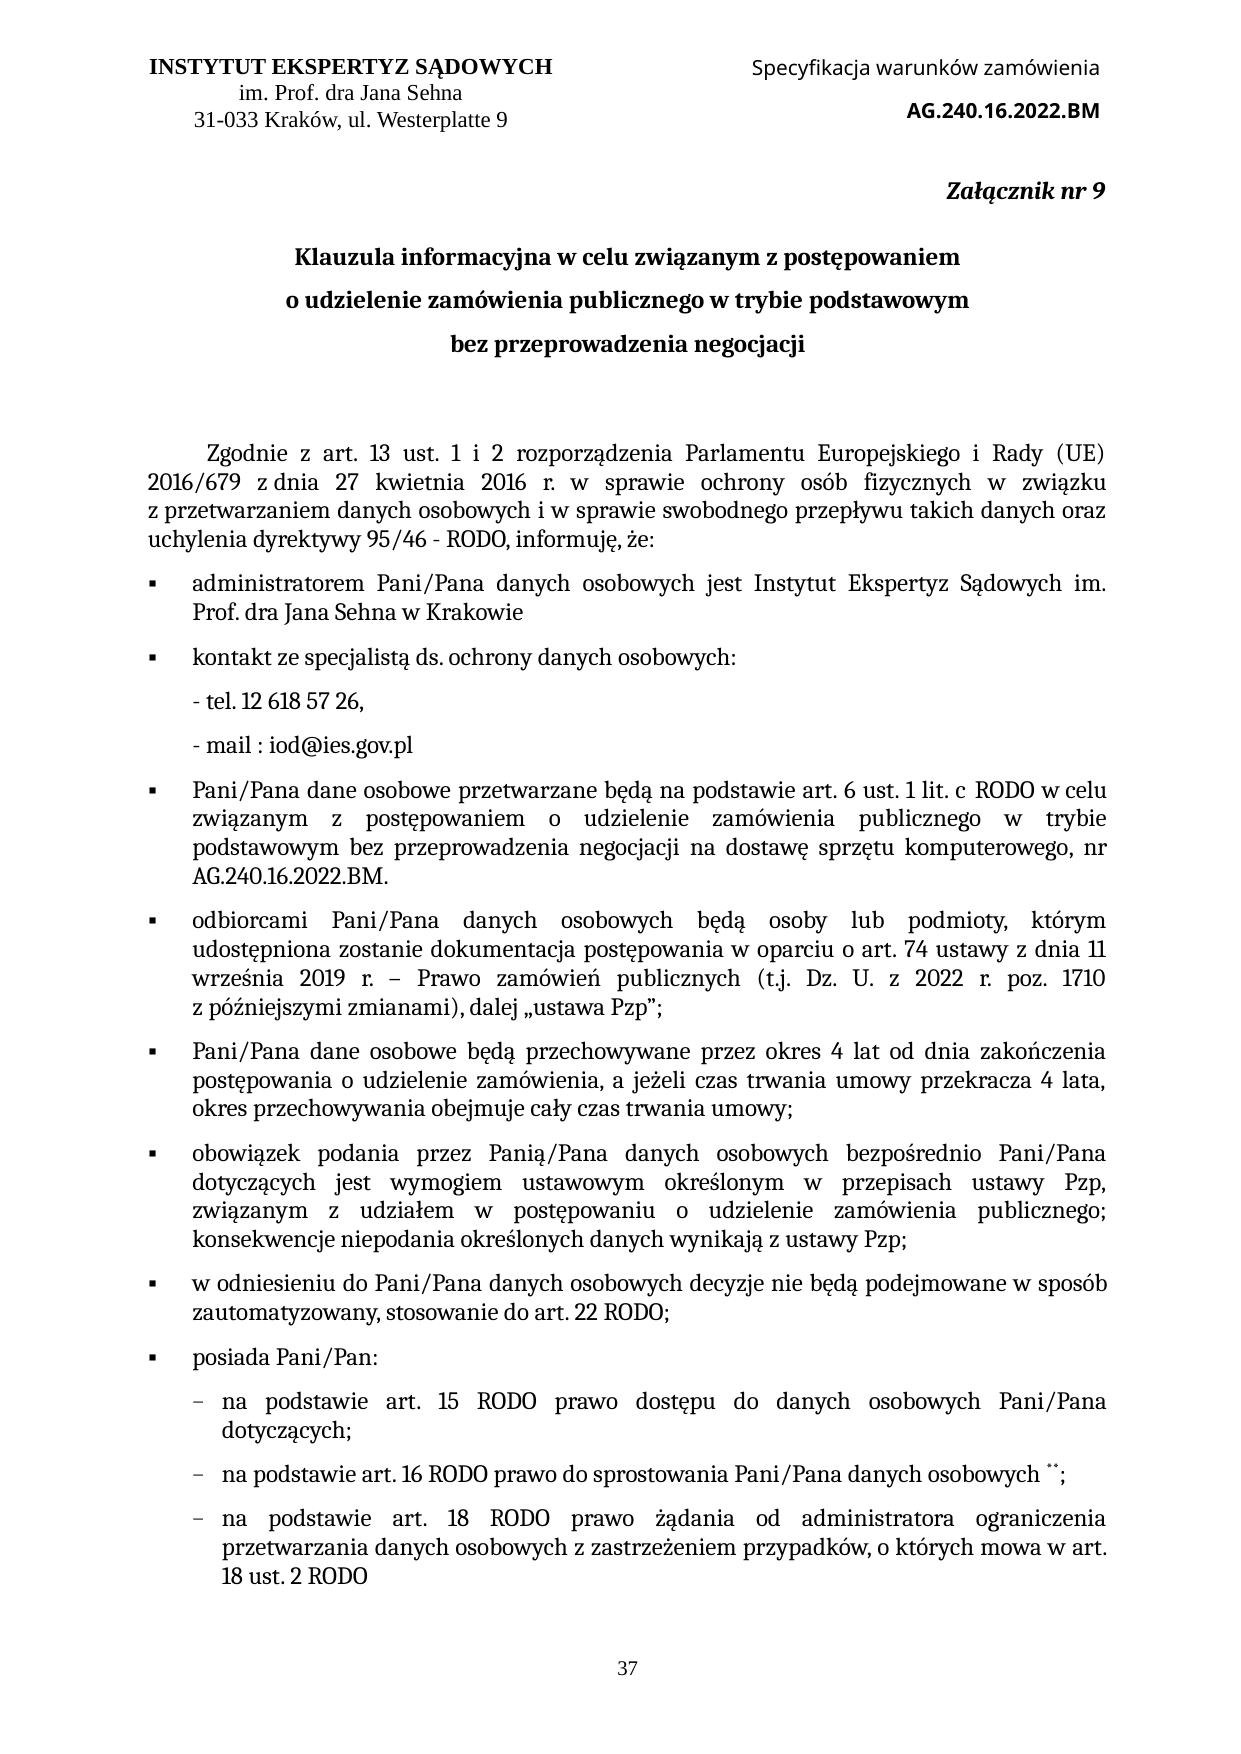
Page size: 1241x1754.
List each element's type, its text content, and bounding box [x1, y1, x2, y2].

text o udzielenie zamówienia publicznego w trybie podstawowym [148, 286, 1107, 315]
text Załącznik nr 9 [148, 177, 1107, 206]
list posiada Pani/Pan: [148, 1342, 1107, 1371]
text Klauzula informacyjna w celu związanym z postępowaniem [148, 243, 1107, 272]
list obowiązek podania przez Panią/Pana danych osobowych bezpośrednio Pani/Pana dotyczących jest wymogiem ustawowym określonym w przepisach ustawy Pzp, związanym z udziałem w postępowaniu o udzielenie zamówienia publicznego; konsekwencje niepodania określonych danych wynikają z ustawy Pzp; [148, 1139, 1107, 1254]
list Pani/Pana dane osobowe będą przechowywane przez okres 4 lat od dnia zakończenia postępowania o udzielenie zamówienia, a jeżeli czas trwania umowy przekracza 4 lata, okres przechowywania obejmuje cały czas trwania umowy; [148, 1037, 1107, 1123]
list administratorem Pani/Pana danych osobowych jest Instytut Ekspertyz Sądowych im. Prof. dra Jana Sehna w Krakowie [148, 569, 1107, 627]
list - tel. 12 618 57 26, [192, 687, 1107, 716]
list na podstawie art. 16 RODO prawo do sprostowania Pani/Pana danych osobowych **; [192, 1460, 1107, 1489]
list - mail : iod@ies.gov.pl [192, 731, 1107, 760]
list Pani/Pana dane osobowe przetwarzane będą na podstawie art. 6 ust. 1 lit. c RODO w celu związanym z postępowaniem o udzielenie zamówienia publicznego w trybie podstawowym bez przeprowadzenia negocjacji na dostawę sprzętu komputerowego, nr AG.240.16.2022.BM. [148, 776, 1107, 891]
list odbiorcami Pani/Pana danych osobowych będą osoby lub podmioty, którym udostępniona zostanie dokumentacja postępowania w oparciu o art. 74 ustawy z dnia 11 września 2019 r. – Prawo zamówień publicznych (t.j. Dz. U. z 2022 r. poz. 1710 z późniejszymi zmianami), dalej „ustawa Pzp”; [148, 906, 1107, 1021]
list kontakt ze specjalistą ds. ochrony danych osobowych: [148, 642, 1107, 671]
list w odniesieniu do Pani/Pana danych osobowych decyzje nie będą podejmowane w sposób zautomatyzowany, stosowanie do art. 22 RODO; [148, 1269, 1107, 1327]
list na podstawie art. 18 RODO prawo żądania od administratora ograniczenia przetwarzania danych osobowych z zastrzeżeniem przypadków, o których mowa w art. 18 ust. 2 RODO [192, 1504, 1107, 1591]
text Zgodnie z art. 13 ust. 1 i 2 rozporządzenia Parlamentu Europejskiego i Rady (UE) 2016/679 z dnia 27 kwietnia 2016 r. w sprawie ochrony osób fizycznych w związku z przetwarzaniem danych osobowych i w sprawie swobodnego przepływu takich danych oraz uchylenia dyrektywy 95/46 - RODO, informuję, że: [148, 439, 1107, 554]
text bez przeprowadzenia negocjacji [148, 329, 1107, 358]
list na podstawie art. 15 RODO prawo dostępu do danych osobowych Pani/Pana dotyczących; [192, 1387, 1107, 1444]
